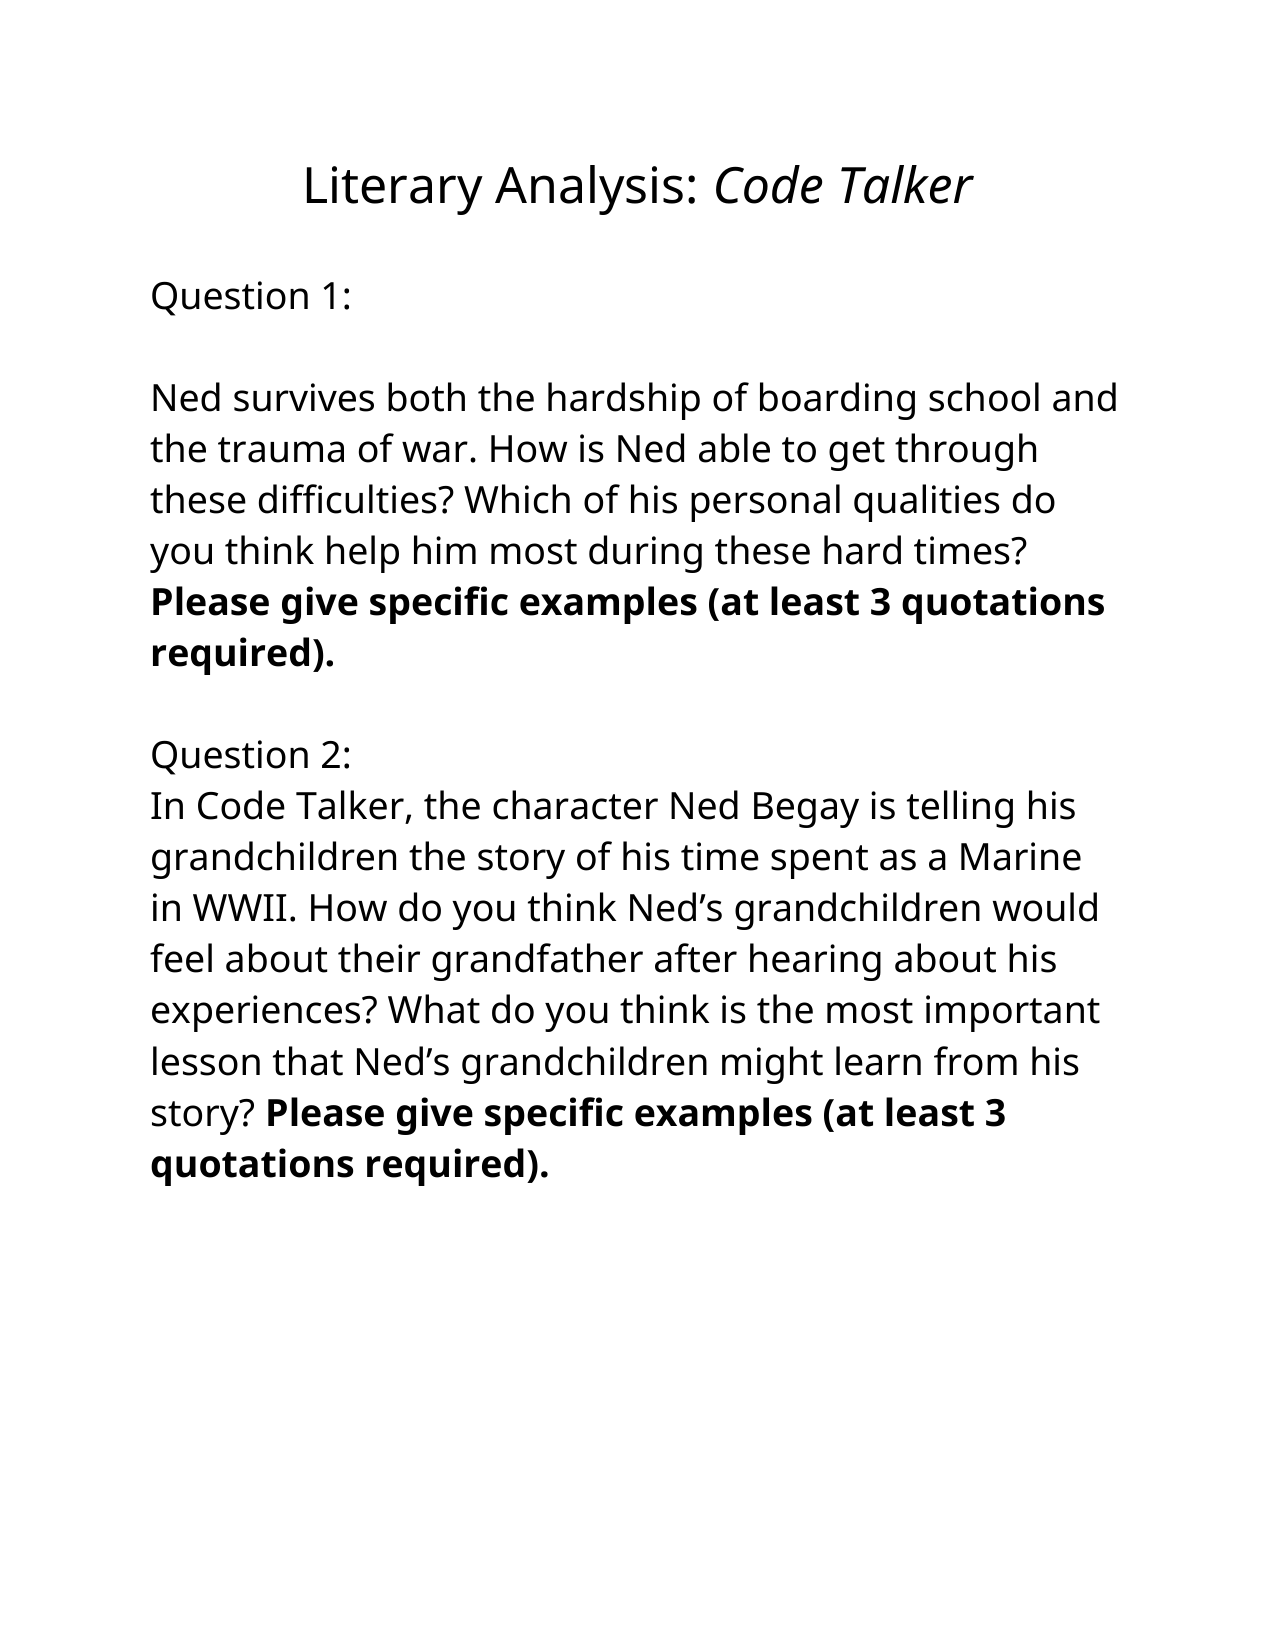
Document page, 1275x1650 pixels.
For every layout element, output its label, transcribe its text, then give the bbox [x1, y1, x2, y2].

text Ned survives both the hardship of boarding school and the trauma of war. How is Ned able to get through these difficulties? Which of his personal qualities do you think help him most during these hard times? Please give specific examples (at least 3 quotations required). [150, 371, 1125, 677]
text In Code Talker, the character Ned Begay is telling his grandchildren the story of his time spent as a Marine in WWII. How do you think Ned’s grandchildren would feel about their grandfather after hearing about his experiences? What do you think is the most important lesson that Ned’s grandchildren might learn from his story? Please give specific examples (at least 3 quotations required). [150, 779, 1125, 1188]
text Question 2: [150, 728, 1125, 779]
text Literary Analysis: Code Talker [150, 150, 1125, 218]
text Question 1: [150, 269, 1125, 320]
